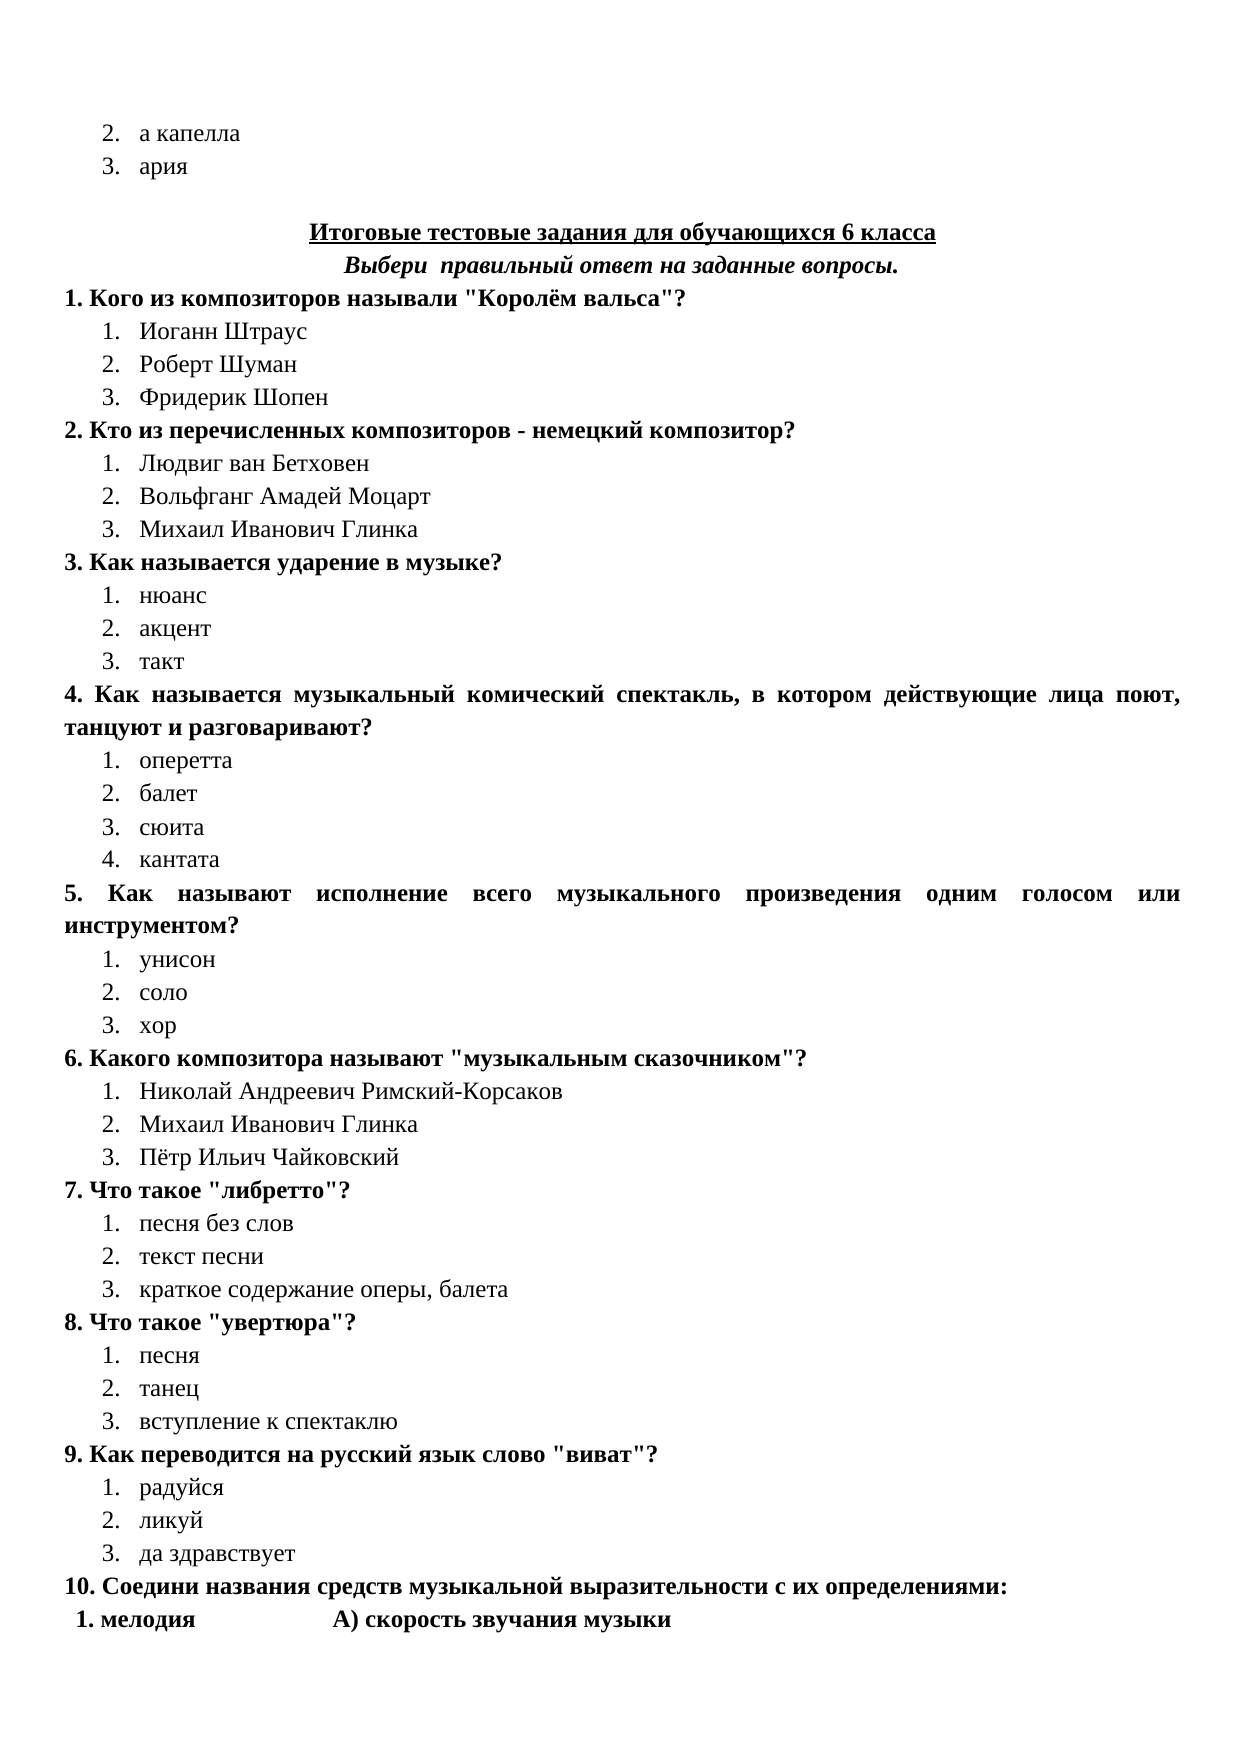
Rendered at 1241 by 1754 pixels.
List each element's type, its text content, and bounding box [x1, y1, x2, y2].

list текст песни [102, 1241, 1181, 1269]
list радуйся [102, 1472, 1181, 1501]
text 3. Как называется ударение в музыке? [64, 547, 1181, 576]
text Выбери правильный ответ на заданные вопросы. [64, 250, 1181, 279]
list хор [102, 1010, 1181, 1038]
list Фридерик Шопен [102, 382, 1181, 411]
list соло [102, 977, 1181, 1005]
list Роберт Шуман [102, 349, 1181, 378]
list да здравствует [102, 1538, 1181, 1567]
list Михаил Иванович Глинка [102, 514, 1181, 543]
text 10. Соедини названия средств музыкальной выразительности с их определениями: [64, 1571, 1181, 1600]
list балет [102, 778, 1181, 807]
list нюанс [102, 580, 1181, 609]
list Пётр Ильич Чайковский [102, 1142, 1181, 1171]
list оперетта [102, 746, 1181, 774]
list Николай Андреевич Римский-Корсаков [102, 1076, 1181, 1104]
list акцент [102, 613, 1181, 642]
list ликуй [102, 1505, 1181, 1534]
table_header 1. мелодия [64, 1604, 321, 1633]
list краткое содержание оперы, балета [102, 1274, 1181, 1303]
text 7. Что такое "либретто"? [64, 1175, 1181, 1203]
list ария [102, 151, 1181, 180]
list унисон [102, 944, 1181, 972]
list танец [102, 1373, 1181, 1402]
list Людвиг ван Бетховен [102, 448, 1181, 477]
text 5. Как называют исполнение всего музыкального произведения одним голосом или инструментом? [64, 878, 1181, 939]
list Иоганн Штраус [102, 316, 1181, 345]
list песня без слов [102, 1208, 1181, 1237]
text 6. Какого композитора называют "музыкальным сказочником"? [64, 1043, 1181, 1071]
list а капелла [102, 118, 1181, 147]
list Михаил Иванович Глинка [102, 1109, 1181, 1137]
text 1. Кого из композиторов называли "Королём вальса"? [64, 283, 1181, 312]
list песня [102, 1340, 1181, 1369]
text Итоговые тестовые задания для обучающихся 6 класса [64, 217, 1181, 246]
text 9. Как переводится на русский язык слово "виват"? [64, 1439, 1181, 1468]
list сюита [102, 812, 1181, 840]
list вступление к спектаклю [102, 1406, 1181, 1435]
list кантата [102, 844, 1181, 873]
text 2. Кто из перечисленных композиторов - немецкий композитор? [64, 415, 1181, 444]
text 4. Как называется музыкальный комический спектакль, в котором действующие лица поют, танцуют и разговаривают? [64, 679, 1181, 741]
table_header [321, 1604, 1027, 1633]
text 8. Что такое "увертюра"? [64, 1307, 1181, 1336]
list Вольфганг Амадей Моцарт [102, 481, 1181, 510]
list такт [102, 646, 1181, 675]
